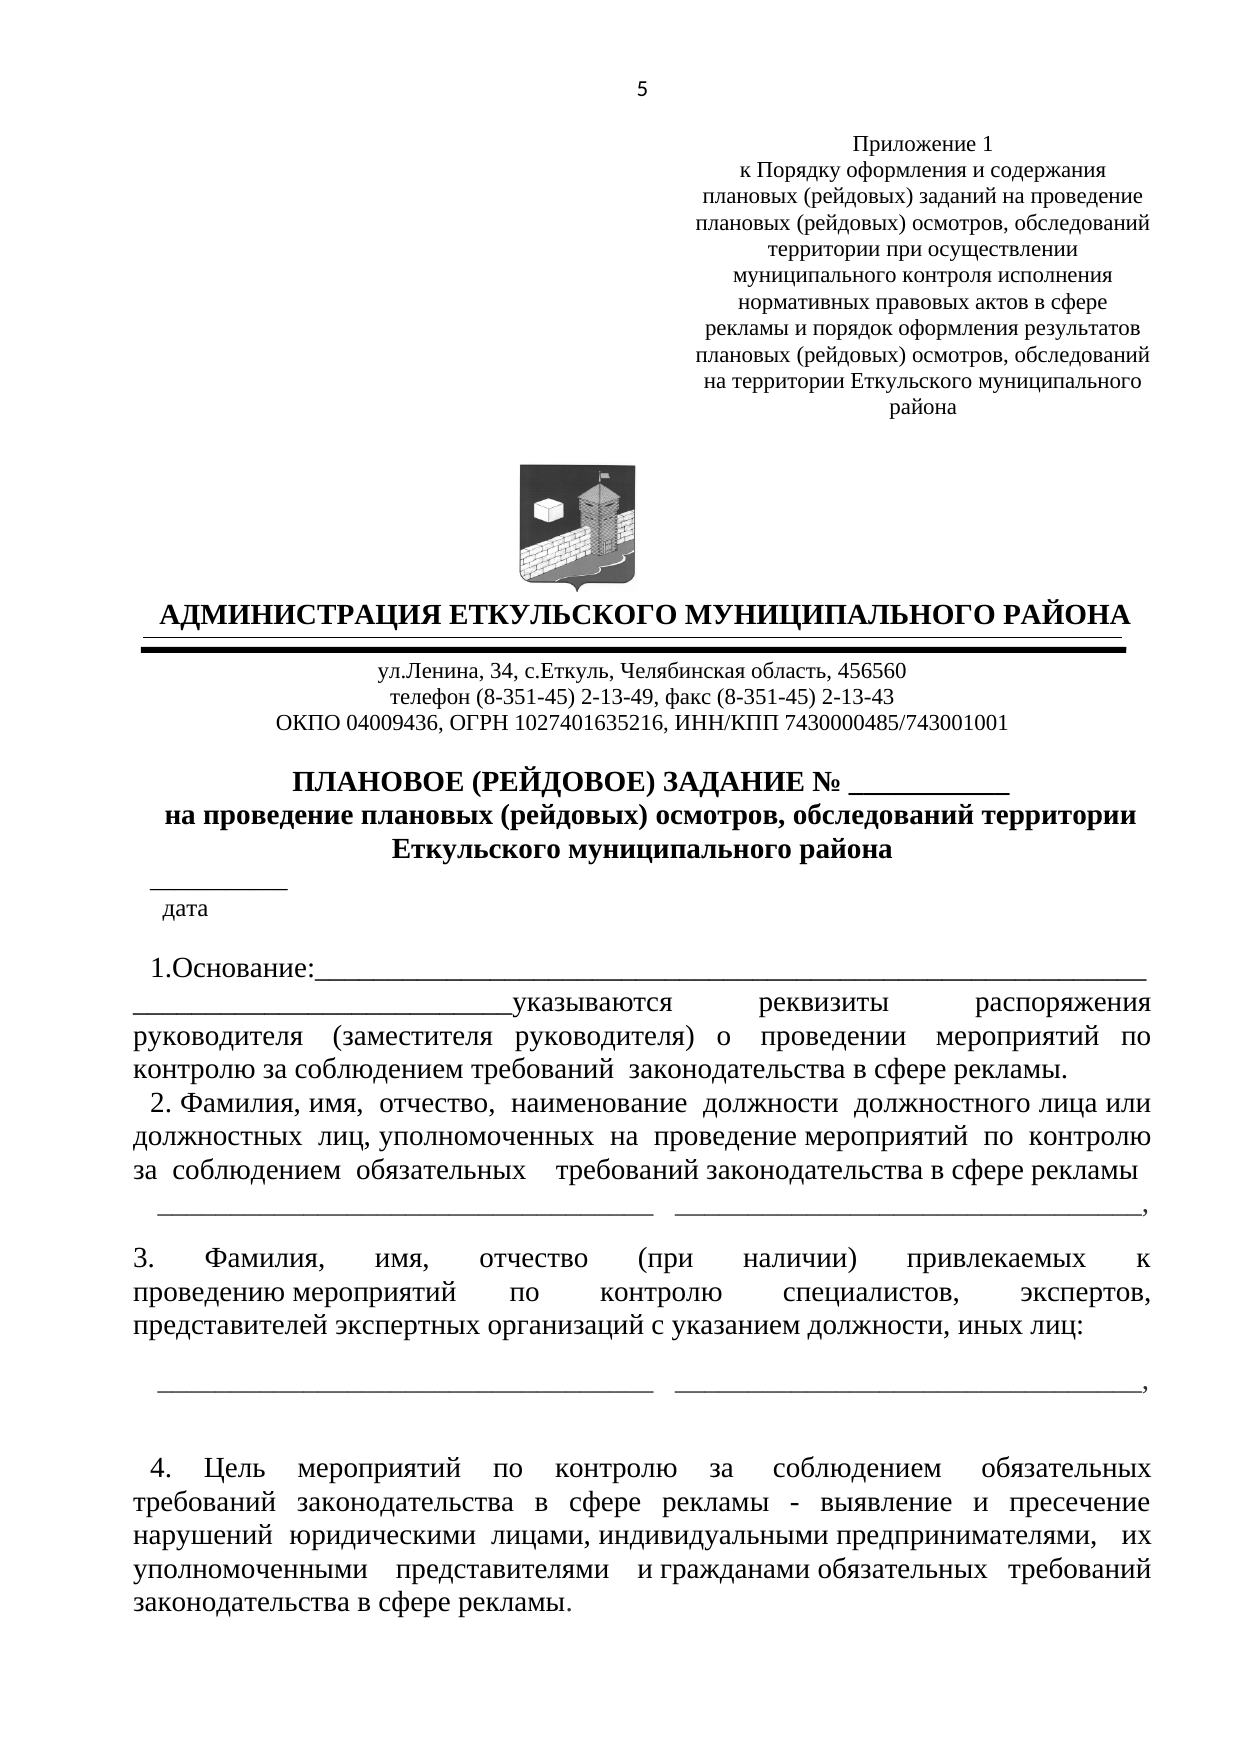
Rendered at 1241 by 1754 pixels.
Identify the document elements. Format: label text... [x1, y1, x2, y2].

text АДМИНИСТРАЦИЯ ЕТКУЛЬСКОГО МУНИЦИПАЛЬНОГО РАЙОНА [133, 597, 1152, 630]
text на проведение плановых (рейдовых) осмотров, обследований территории Еткульского муниципального района [133, 797, 1152, 864]
text 4. Цель мероприятий по контролю за соблюдением обязательных требований законодательства в сфере рекламы - выявление и пресечение нарушений юридическими лицами, индивидуальными предпринимателями, их уполномоченными представителями и гражданами обязательных требований законодательства в сфере рекламы. [133, 1450, 1152, 1618]
text Приложение 1 к Порядку оформления и содержания плановых (рейдовых) заданий на проведение плановых (рейдовых) осмотров, обследований территории при осуществлении муниципального контроля исполнения нормативных правовых актов в сфере рекламы и порядок оформления результатов плановых (рейдовых) осмотров, обследований на территории Еткульского муниципального района [694, 130, 1152, 420]
text ул.Ленина, 34, с.Еткуль, Челябинская область, 456560 [133, 657, 1152, 683]
text дата [133, 893, 1152, 922]
text ___________ [133, 864, 1152, 893]
text __________________________________ ________________________________, [133, 1185, 1152, 1219]
picture [518, 462, 637, 592]
text 1.Основание:___________________________________________________________________________________указываются реквизиты распоряжения руководителя (заместителя руководителя) о проведении мероприятий по контролю за соблюдением требований законодательства в сфере рекламы. [133, 951, 1152, 1085]
text 3. Фамилия, имя, отчество (при наличии) привлекаемых к проведению мероприятий по контролю специалистов, экспертов, представителей экспертных организаций с указанием должности, иных лиц: [133, 1240, 1152, 1341]
text телефон (8-351-45) 2-13-49, факс (8-351-45) 2-13-43 [133, 683, 1152, 709]
text __________________________________ ________________________________, [133, 1362, 1152, 1396]
text 2. Фамилия, имя, отчество, наименование должности должностного лица или должностных лиц, уполномоченных на проведение мероприятий по контролю за соблюдением обязательных требований законодательства в сфере рекламы [133, 1085, 1152, 1185]
text ПЛАНОВОЕ (РЕЙДОВОЕ) ЗАДАНИЕ № ___________ [133, 764, 1152, 797]
text ОКПО 04009436, ОГРН 1027401635216, ИНН/КПП 7430000485/743001001 [133, 709, 1152, 736]
